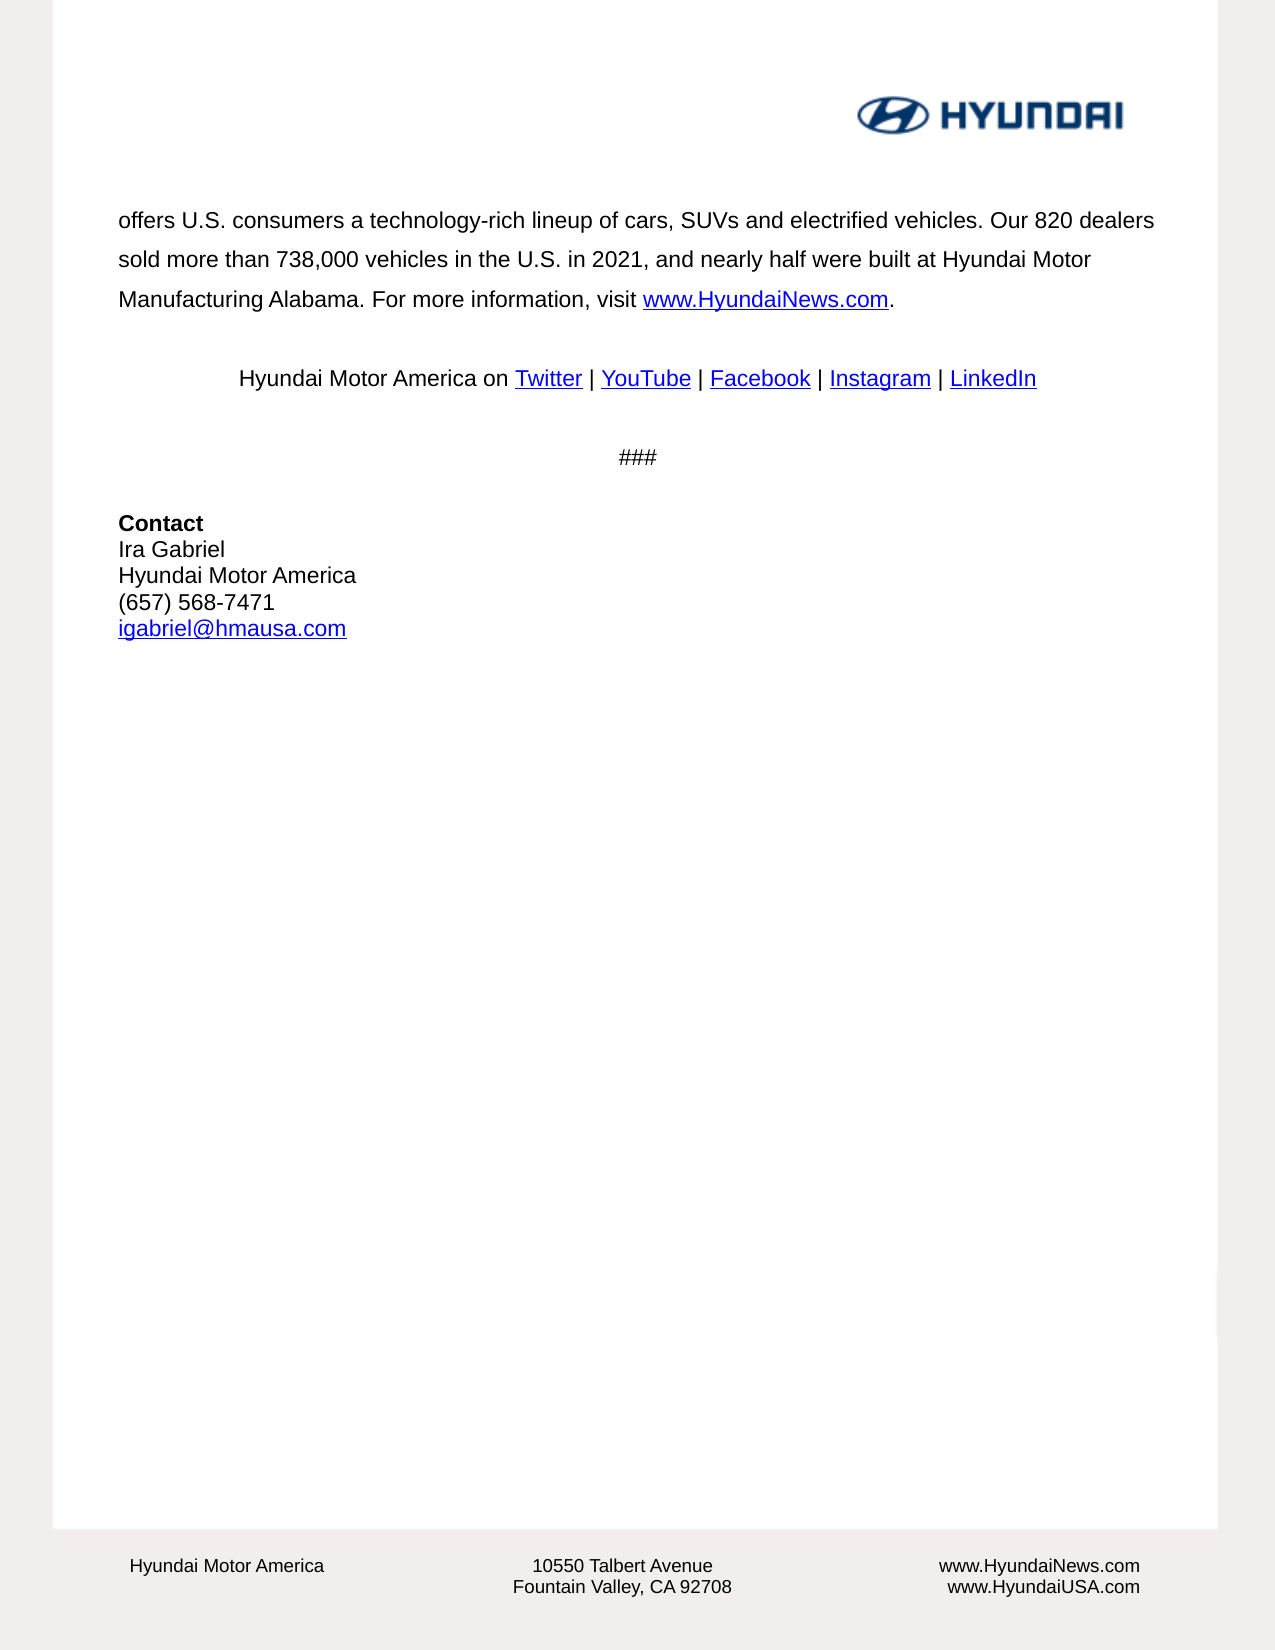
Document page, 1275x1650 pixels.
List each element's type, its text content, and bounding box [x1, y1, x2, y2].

text Contact Ira Gabriel [118, 509, 1157, 562]
picture [0, 0, 1275, 1650]
text Hyundai Motor America (657) 568-7471 igabriel@hmausa.com [118, 562, 1157, 641]
text Hyundai Motor America on Twitter | YouTube | Facebook | Instagram | LinkedIn [118, 365, 1157, 391]
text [118, 207, 1157, 312]
text ### [118, 444, 1157, 470]
